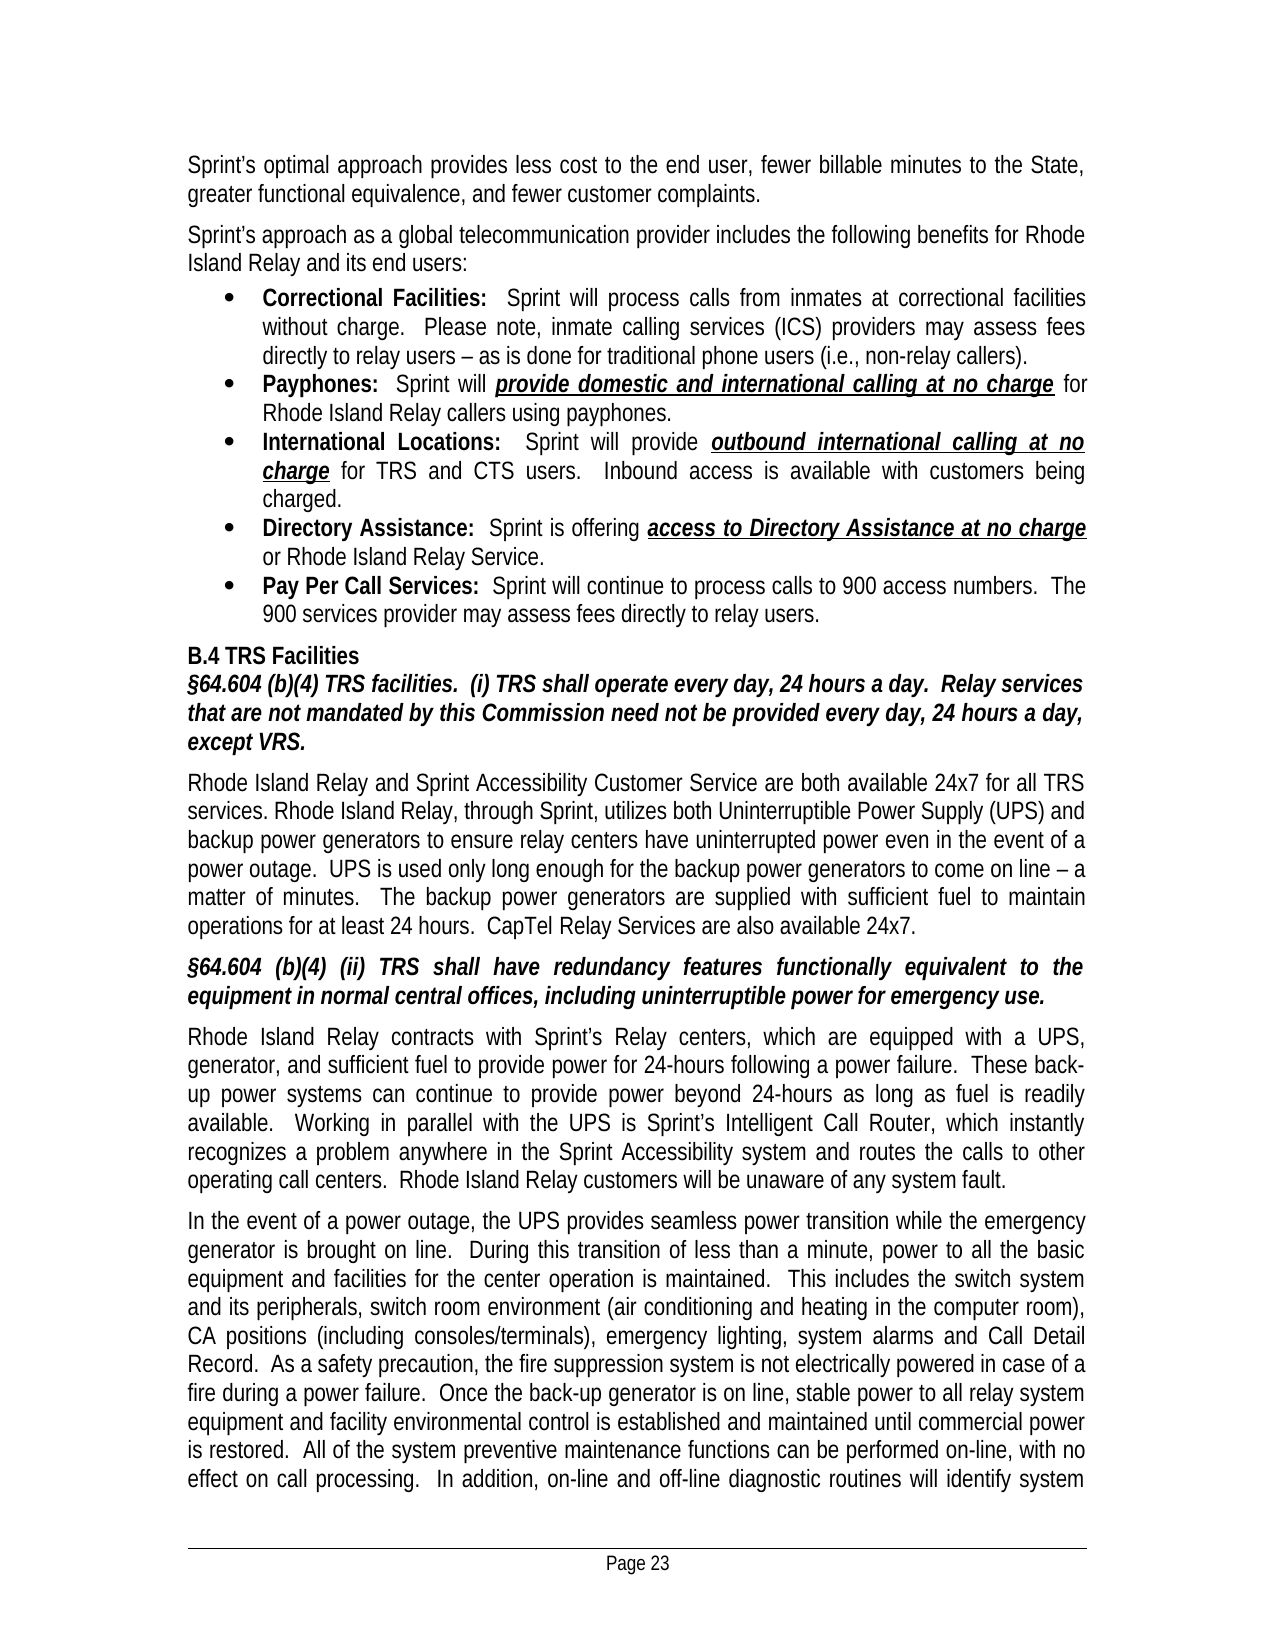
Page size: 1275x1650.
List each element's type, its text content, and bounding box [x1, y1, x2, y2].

list International Locations: Sprint will provide outbound international calling at no charge for TRS and CTS users. Inbound access is available with customers being charged. [225, 427, 1087, 513]
text Rhode Island Relay and Sprint Accessibility Customer Service are both available 24x7 for all TRS services. Rhode Island Relay, through Sprint, utilizes both Uninterruptible Power Supply (UPS) and backup power generators to ensure relay centers have uninterrupted power even in the event of a power outage. UPS is used only long enough for the backup power generators to come on line – a matter of minutes. The backup power generators are supplied with sufficient fuel to maintain operations for at least 24 hours. CapTel Relay Services are also available 24x7. [187, 768, 1087, 939]
list Directory Assistance: Sprint is offering access to Directory Assistance at no charge or Rhode Island Relay Service. [225, 513, 1087, 571]
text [187, 150, 1087, 207]
list Pay Per Call Services: Sprint will continue to process calls to 900 access numbers. The 900 services provider may assess fees directly to relay users. [225, 571, 1087, 628]
text Rhode Island Relay contracts with Sprint’s Relay centers, which are equipped with a UPS, generator, and sufficient fuel to provide power for 24-hours following a power failure. These back-up power systems can continue to provide power beyond 24-hours as long as fuel is readily available. Working in parallel with the UPS is Sprint’s Intelligent Call Router, which instantly recognizes a problem anywhere in the Sprint Accessibility system and routes the calls to other operating call centers. Rhode Island Relay customers will be unaware of any system fault. [187, 1022, 1087, 1194]
subtitle B.4 TRS Facilities [187, 641, 1087, 669]
text Sprint’s approach as a global telecommunication provider includes the following benefits for Rhode Island Relay and its end users: [187, 220, 1087, 277]
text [187, 1206, 1087, 1493]
list Payphones: Sprint will provide domestic and international calling at no charge for Rhode Island Relay callers using payphones. [225, 369, 1087, 427]
list Correctional Facilities: Sprint will process calls from inmates at correctional facilities without charge. Please note, inmate calling services (ICS) providers may assess fees directly to relay users – as is done for traditional phone users (i.e., non-relay callers). [225, 283, 1087, 369]
text §64.604 (b)(4) (ii) TRS shall have redundancy features functionally equivalent to the equipment in normal central offices, including uninterruptible power for emergency use. [187, 952, 1087, 1009]
text §64.604 (b)(4) TRS facilities. (i) TRS shall operate every day, 24 hours a day. Relay services that are not mandated by this Commission need not be provided every day, 24 hours a day, except VRS. [187, 669, 1087, 755]
